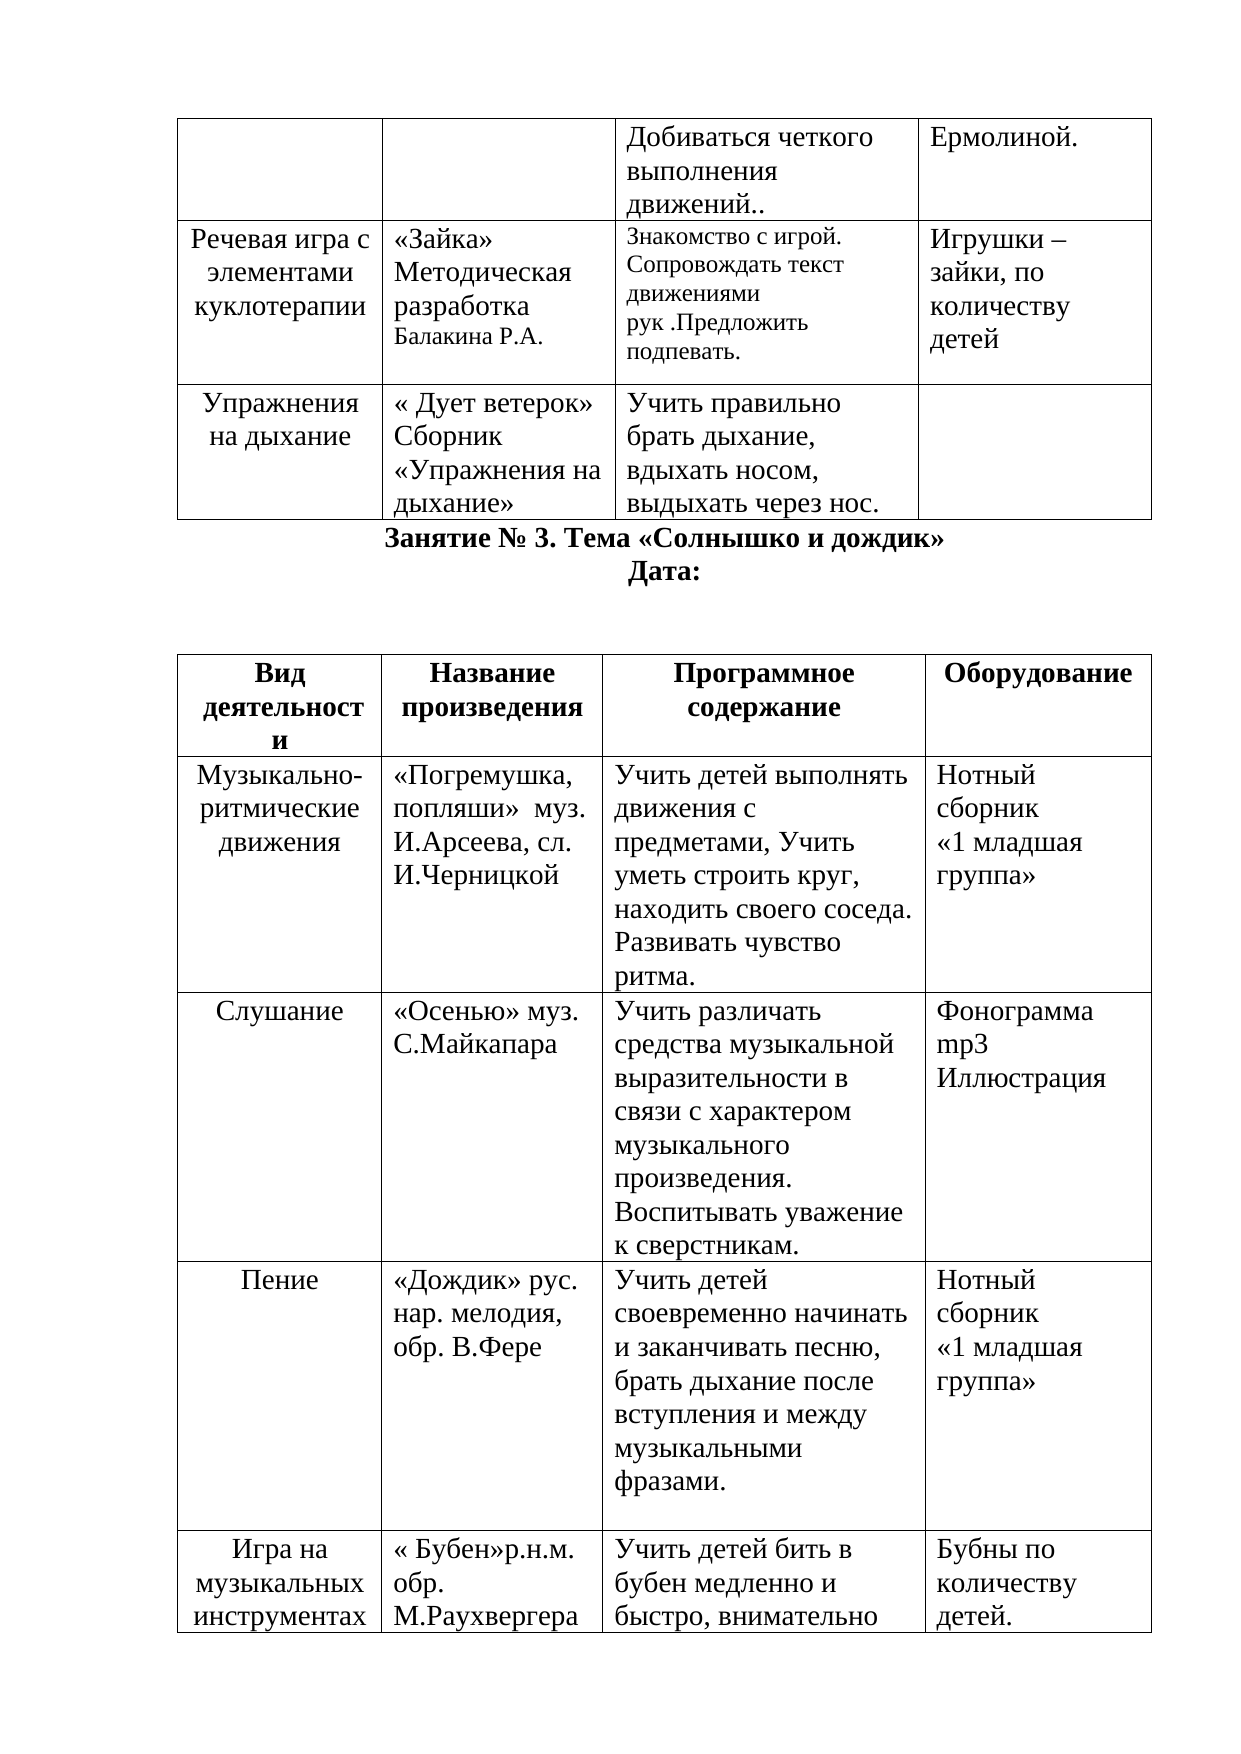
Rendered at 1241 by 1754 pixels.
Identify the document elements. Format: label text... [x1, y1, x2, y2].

table_cell Игрушки –зайки, по количеству детей [919, 221, 1151, 384]
table_cell Учить детей своевременно начинать и заканчивать песню, брать дыхание после вступления и между музыкальными фразами. [603, 1262, 925, 1530]
text Дата: [177, 553, 1152, 587]
table_cell Учить правильно брать дыхание, вдыхать носом, выдыхать через нос. [616, 385, 918, 519]
table_cell Учить детей выполнять движения с предметами, Учить уметь строить круг, находить своего соседа. Развивать чувство ритма. [603, 757, 925, 992]
table_cell Речевая игра с элементами куклотерапии [178, 221, 382, 384]
text Занятие № 3. Тема «Солнышко и дождик» [177, 520, 1152, 553]
table_cell Слушание [178, 993, 381, 1261]
table_cell Нотный сборник «1 младшая группа» [926, 1262, 1151, 1530]
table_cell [926, 1531, 1151, 1632]
table_header Название произведения [382, 655, 602, 756]
table_header Программное содержание [603, 655, 925, 756]
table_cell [616, 119, 918, 220]
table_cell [382, 1531, 602, 1632]
table_cell Пение [178, 1262, 381, 1530]
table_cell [383, 119, 615, 220]
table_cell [178, 1531, 381, 1632]
table_cell Музыкально-ритмические движения [178, 757, 381, 992]
table_cell Нотный сборник «1 младшая группа» [926, 757, 1151, 992]
table_cell Учить различать средства музыкальной выразительности в связи с характером музыкального произведения. Воспитывать уважение к сверстникам. [603, 993, 925, 1261]
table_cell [919, 119, 1151, 220]
table_header Вид деятельности [178, 655, 381, 756]
table_cell «Погремушка, попляши» муз. И.Арсеева, сл. И.Черницкой [382, 757, 602, 992]
table_cell Упражнения на дыхание [178, 385, 382, 519]
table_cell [603, 1531, 925, 1632]
table_cell «Зайка» Методическая разработка Балакина Р.А. [383, 221, 615, 384]
table_cell Знакомство с игрой. Сопровождать текст движениями рук .Предложить подпевать. [616, 221, 918, 384]
table_cell «Осенью» муз. С.Майкапара [382, 993, 602, 1261]
table_cell [919, 385, 1151, 519]
table_header Оборудование [926, 655, 1151, 756]
table_cell «Дождик» рус. нар. мелодия, обр. В.Фере [382, 1262, 602, 1530]
table_cell « Дует ветерок» Сборник «Упражнения на дыхание» [383, 385, 615, 519]
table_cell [178, 119, 382, 220]
table_cell Фонограмма mp3 Иллюстрация [926, 993, 1151, 1261]
